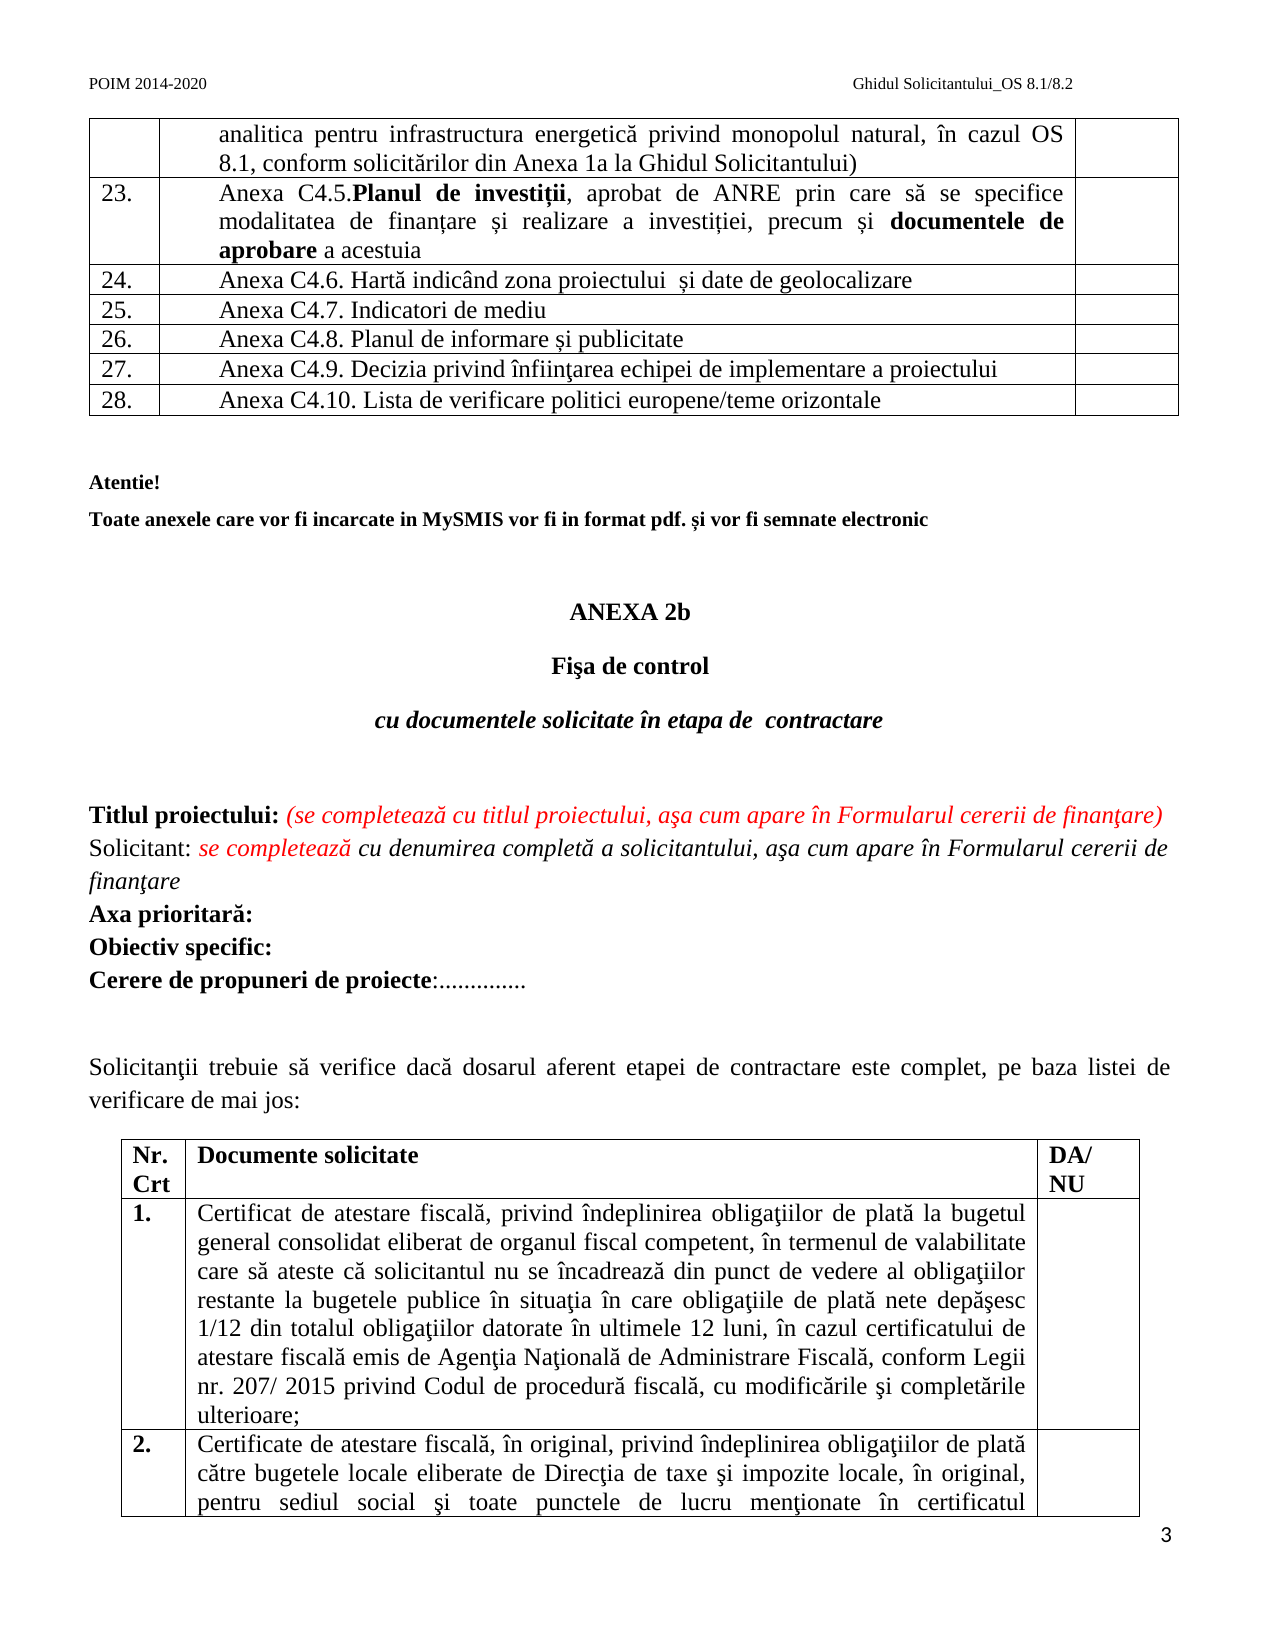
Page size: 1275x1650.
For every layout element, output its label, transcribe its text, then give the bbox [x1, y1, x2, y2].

table_header Nr. Crt [122, 1140, 185, 1197]
table_cell Certificat de atestare fiscală, privind îndeplinirea obligaţiilor de plată la bugetul general consolidat eliberat de organul fiscal competent, în termenul de valabilitate care să ateste că solicitantul nu se încadrează din punct de vedere al obligaţiilor restante la bugetele publice în situaţia în care obligaţiile de plată nete depăşesc 1/12 din totalul obligaţiilor datorate în ultimele 12 luni, în cazul certificatului de atestare fiscală emis de Agenţia Naţională de Administrare Fiscală, conform Legii nr. 207/ 2015 privind Codul de procedură fiscală, cu modificările şi completările ulterioare; [186, 1199, 1037, 1428]
text Titlul proiectului: (se completează cu titlul proiectului, aşa cum apare în Formularul cererii de finanţare) [89, 800, 1172, 829]
table_cell Anexa C4.5.Planul de investiții, aprobat de ANRE prin care să se specifice modalitatea de finanțare și realizare a investiției, precum și documentele de aprobare a acestuia [160, 178, 1075, 264]
table_cell [90, 178, 159, 264]
table_cell Anexa C4.6. Hartă indicând zona proiectului și date de geolocalizare [160, 265, 1075, 294]
table_cell [90, 385, 159, 415]
text Fişa de control [89, 651, 1172, 680]
table_cell [90, 119, 159, 177]
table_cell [160, 119, 1075, 177]
table_cell [1076, 354, 1178, 384]
text cu documentele solicitate în etapa de contractare [89, 705, 1172, 734]
text ANEXA 2b [89, 597, 1172, 626]
text Obiectiv specific: [89, 932, 1172, 961]
table_cell [1076, 385, 1178, 415]
table_cell [1076, 119, 1178, 177]
table_cell [90, 354, 159, 384]
text Atentie! [89, 470, 1172, 494]
table_cell [122, 1199, 185, 1428]
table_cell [186, 1430, 1037, 1516]
table_cell [1076, 265, 1178, 294]
table_cell Anexa C4.8. Planul de informare și publicitate [160, 325, 1075, 353]
table_cell [1076, 295, 1178, 323]
table_cell [1038, 1430, 1139, 1516]
text Solicitanţii trebuie să verifice dacă dosarul aferent etapei de contractare este complet, pe baza listei de verificare de mai jos: [89, 1052, 1172, 1114]
table_cell [90, 265, 159, 294]
table_cell [1076, 325, 1178, 353]
table_cell [122, 1430, 185, 1516]
text Toate anexele care vor fi incarcate in MySMIS vor fi in format pdf. și vor fi semnate electronic [89, 507, 1172, 531]
table_cell Anexa C4.9. Decizia privind înfiinţarea echipei de implementare a proiectului [160, 354, 1075, 384]
table_cell Anexa C4.7. Indicatori de mediu [160, 295, 1075, 323]
table_cell [90, 325, 159, 353]
text Solicitant: se completează cu denumirea completă a solicitantului, aşa cum apare în Formularul cererii de finanţare [89, 833, 1172, 895]
table_cell Anexa C4.10. Lista de verificare politici europene/teme orizontale [160, 385, 1075, 415]
table_cell [1076, 178, 1178, 264]
text Axa prioritară: [89, 899, 1172, 928]
text Cerere de propuneri de proiecte:.............. [89, 965, 1172, 994]
table_header Documente solicitate [186, 1140, 1037, 1197]
table_cell [90, 295, 159, 323]
table_cell [1038, 1199, 1139, 1428]
table_header DA/NU [1038, 1140, 1139, 1197]
